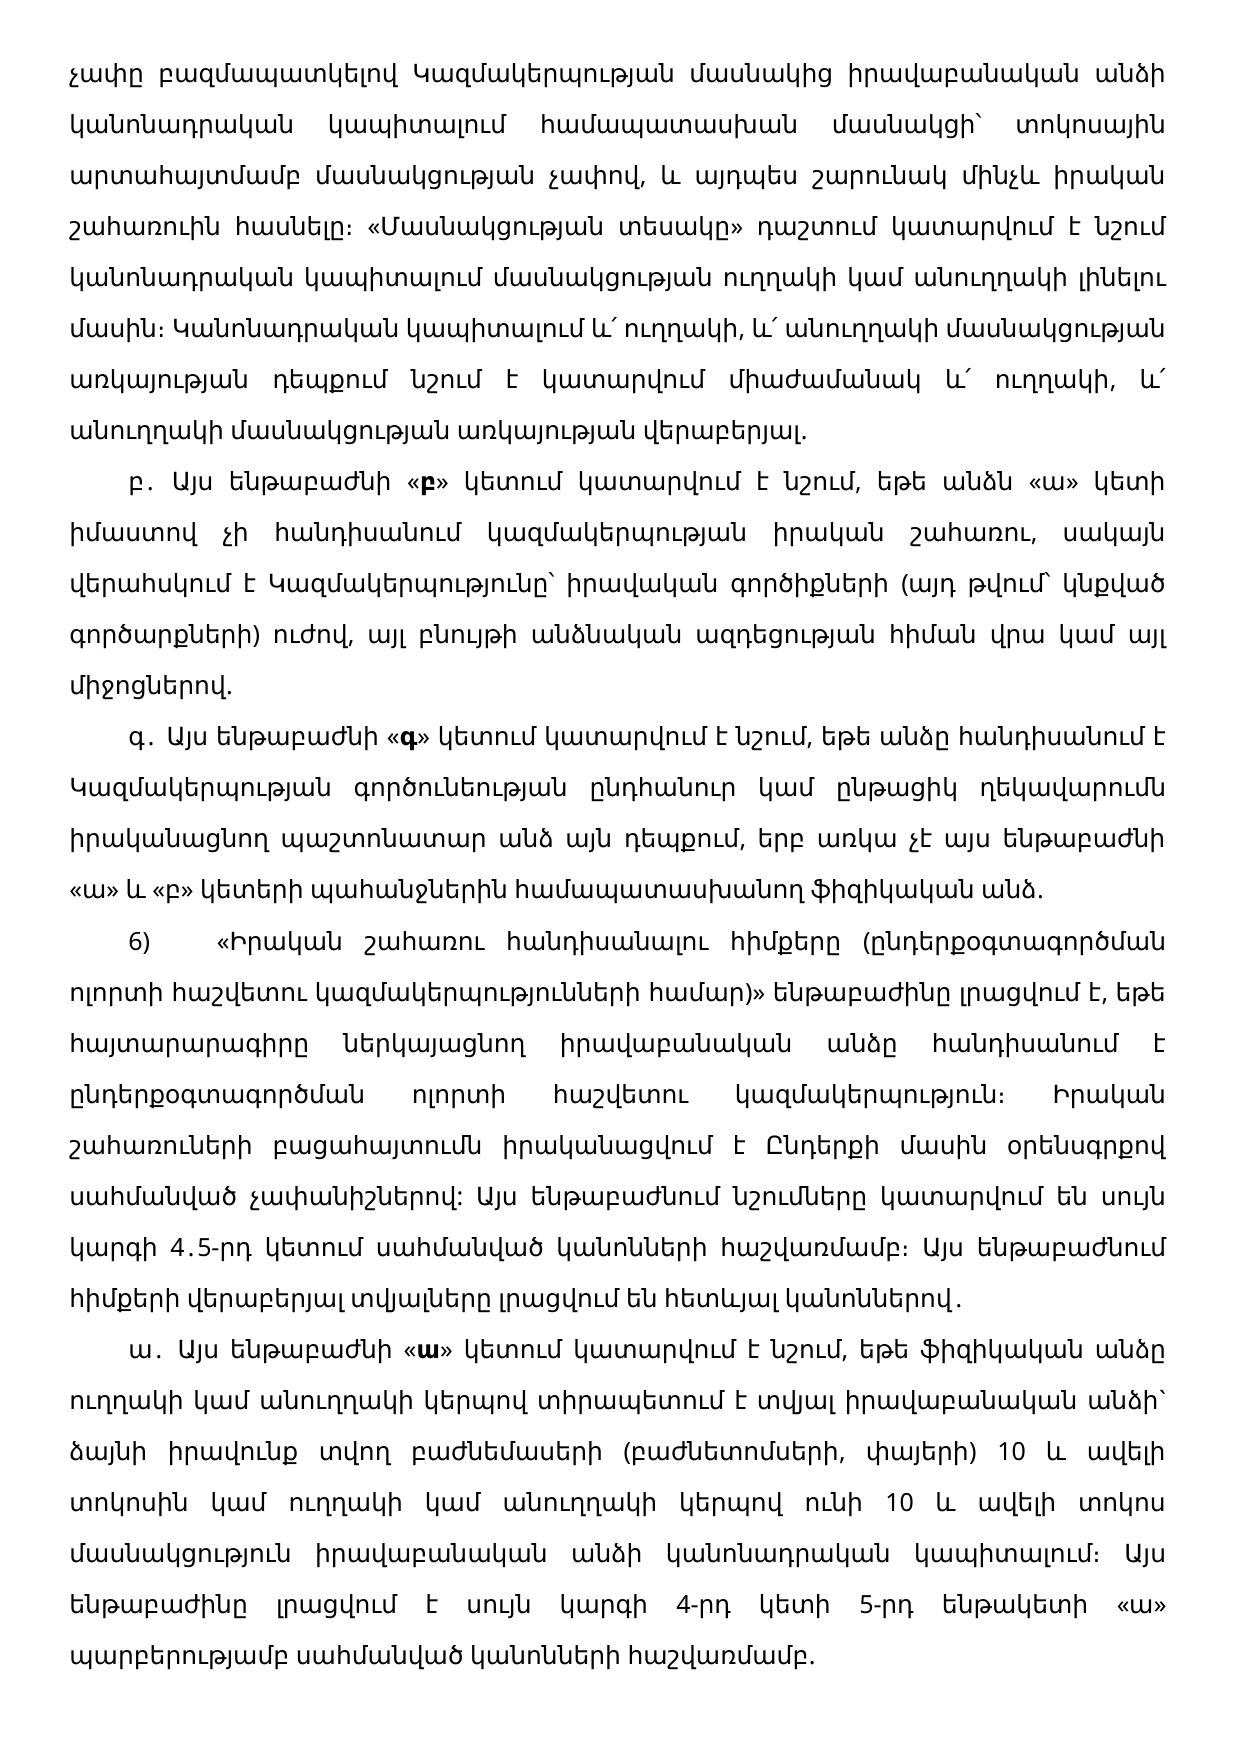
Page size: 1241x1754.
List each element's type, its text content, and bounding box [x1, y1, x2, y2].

text ա․ Այս ենթաբաժնի «ա» կետում կատարվում է նշում, եթե ֆիզիկական անձը ուղղակի կամ անուղղակի կերպով տիրապետում է տվյալ իրավաբանական անձի` ձայնի իրավունք տվող բաժնեմասերի (բաժնետոմսերի, փայերի) 10 և ավելի տոկոսին կամ ուղղակի կամ անուղղակի կերպով ունի 10 և ավելի տոկոս մասնակցություն իրավաբանական անձի կանոնադրական կապիտալում։ Այս ենթաբաժինը լրացվում է սույն կարգի 4-րդ կետի 5-րդ ենթակետի «ա» պարբերությամբ սահմանված կանոնների հաշվառմամբ. [69, 1332, 1167, 1672]
text գ․ Այս ենթաբաժնի «գ» կետում կատարվում է նշում, եթե անձը հանդիսանում է Կազմակերպության գործունեության ընդհանուր կամ ընթացիկ ղեկավարումն իրականացնող պաշտոնատար անձ այն դեպքում, երբ առկա չէ այս ենթաբաժնի «ա» և «բ» կետերի պահանջներին համապատասխանող ֆիզիկական անձ. [69, 719, 1167, 906]
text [69, 56, 1167, 447]
text բ․ Այս ենթաբաժնի «բ» կետում կատարվում է նշում, եթե անձն «ա» կետի իմաստով չի հանդիսանում կազմակերպության իրական շահառու, սակայն վերահսկում է Կազմակերպությունը՝ իրավական գործիքների (այդ թվում՝ կնքված գործարքների) ուժով, այլ բնույթի անձնական ազդեցության հիման վրա կամ այլ միջոցներով. [69, 464, 1167, 702]
list «Իրական շահառու հանդիսանալու հիմքերը (ընդերքօգտագործման ոլորտի հաշվետու կազմակերպությունների համար)» ենթաբաժինը լրացվում է, եթե հայտարարագիրը ներկայացնող իրավաբանական անձը հանդիսանում է ընդերքօգտագործման ոլորտի հաշվետու կազմակերպություն։ Իրական շահառուների բացահայտումն իրականացվում է Ընդերքի մասին օրենսգրքով սահմանված չափանիշներով: Այս ենթաբաժնում նշումները կատարվում են սույն կարգի 4․5-րդ կետում սահմանված կանոնների հաշվառմամբ։ Այս ենթաբաժնում հիմքերի վերաբերյալ տվյալները լրացվում են հետևյալ կանոններով․ [69, 923, 1167, 1314]
